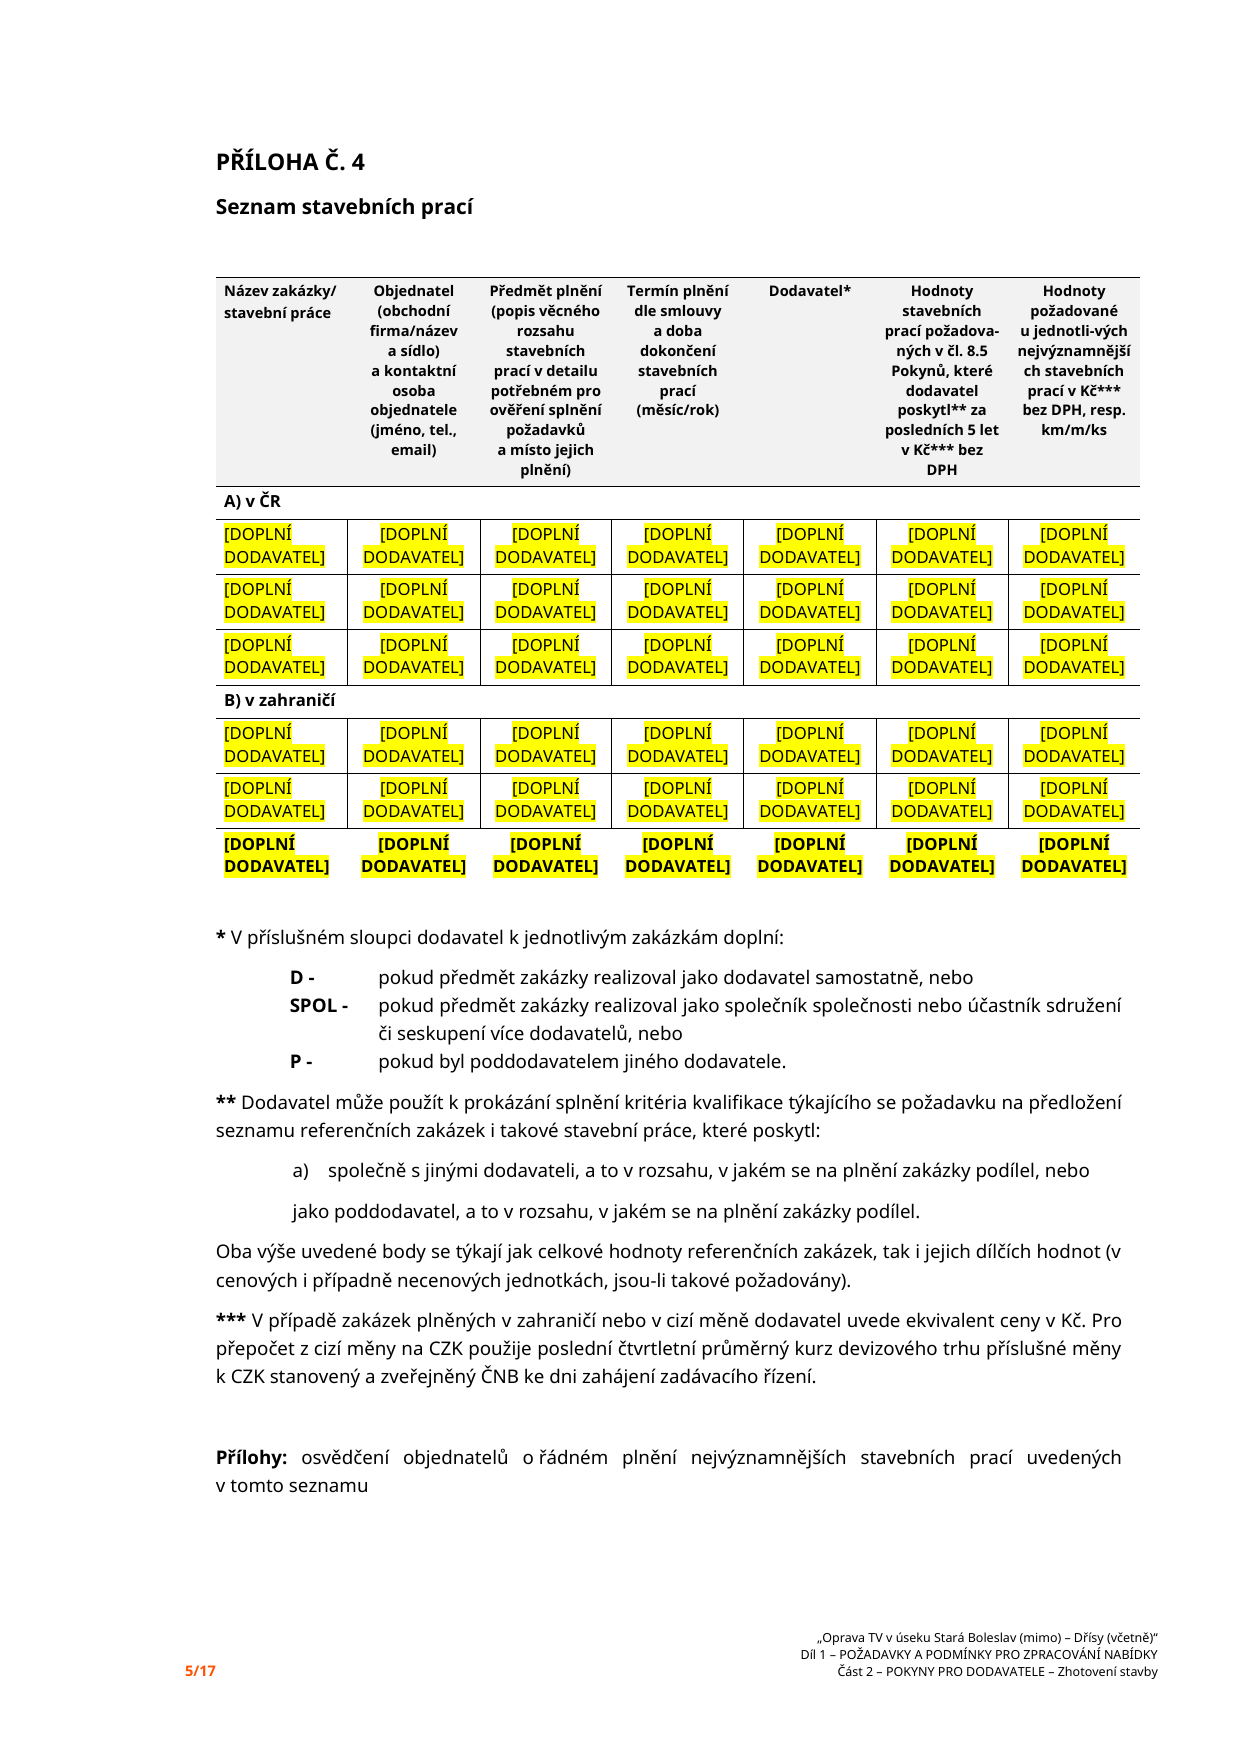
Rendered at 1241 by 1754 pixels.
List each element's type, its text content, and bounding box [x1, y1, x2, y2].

table_cell [DOPLNÍ DODAVATEL] [481, 630, 611, 685]
table_header Název zakázky/ stavební práce [216, 278, 348, 486]
table_cell [DOPLNÍ DODAVATEL] [612, 829, 744, 884]
table_cell [DOPLNÍ DODAVATEL] [216, 829, 348, 884]
table_cell [DOPLNÍ DODAVATEL] [1009, 575, 1140, 629]
table_cell [DOPLNÍ DODAVATEL] [612, 575, 743, 629]
text jako poddodavatel, a to v rozsahu, v jakém se na plnění zakázky podílel. [292, 1198, 1122, 1224]
table_header Objednatel (obchodní firma/název a sídlo) a kontaktní osoba objednatele (jméno, tel., email) [348, 278, 480, 486]
table_cell [DOPLNÍ DODAVATEL] [612, 630, 743, 685]
text Přílohy: osvědčení objednatelů o řádném plnění nejvýznamnějších stavebních prací uvedených v tomto seznamu [216, 1444, 1122, 1498]
table_cell [DOPLNÍ DODAVATEL] [744, 829, 876, 884]
table_cell [DOPLNÍ DODAVATEL] [1009, 774, 1140, 828]
table_cell B) v zahraničí [216, 686, 1140, 717]
table_cell [DOPLNÍ DODAVATEL] [348, 575, 480, 629]
table_cell [DOPLNÍ DODAVATEL] [744, 520, 876, 574]
text Seznam stavebních prací [216, 192, 1122, 221]
table_cell [DOPLNÍ DODAVATEL] [612, 774, 743, 828]
table_cell [DOPLNÍ DODAVATEL] [1008, 829, 1140, 884]
table_cell [DOPLNÍ DODAVATEL] [481, 719, 611, 773]
table_cell [DOPLNÍ DODAVATEL] [216, 630, 347, 685]
table_cell [DOPLNÍ DODAVATEL] [348, 719, 480, 773]
table_cell A) v ČR [216, 487, 1140, 518]
text SPOL - pokud předmět zakázky realizoval jako společník společnosti nebo účastník sdružení či seskupení více dodavatelů, nebo [289, 993, 1122, 1046]
table_cell [DOPLNÍ DODAVATEL] [480, 829, 612, 884]
table_header Hodnoty stavebních prací požadova- ných v čl. 8.5 Pokynů, které dodavatel poskytl** za posledních 5 let v Kč*** bez DPH [876, 278, 1008, 486]
table_cell [DOPLNÍ DODAVATEL] [216, 774, 347, 828]
table_cell [DOPLNÍ DODAVATEL] [744, 575, 876, 629]
table_cell [DOPLNÍ DODAVATEL] [877, 719, 1008, 773]
table_cell [DOPLNÍ DODAVATEL] [876, 829, 1008, 884]
table_cell [DOPLNÍ DODAVATEL] [877, 520, 1008, 574]
table_cell [DOPLNÍ DODAVATEL] [481, 774, 611, 828]
table_cell [DOPLNÍ DODAVATEL] [1009, 520, 1140, 574]
text *** V případě zakázek plněných v zahraničí nebo v cizí měně dodavatel uvede ekvivalent ceny v Kč. Pro přepočet z cizí měny na CZK použije poslední čtvrtletní průměrný kurz devizového trhu příslušné měny k CZK stanovený a zveřejněný ČNB ke dni zahájení zadávacího řízení. [216, 1307, 1122, 1389]
list společně s jinými dodavateli, a to v rozsahu, v jakém se na plnění zakázky podílel, nebo [292, 1158, 1122, 1183]
table_cell [DOPLNÍ DODAVATEL] [481, 520, 611, 574]
table_header Hodnoty požadované u jednotli-vých nejvýznamnějších stavebních prací v Kč*** bez DPH, resp. km/m/ks [1008, 278, 1140, 486]
table_cell [DOPLNÍ DODAVATEL] [348, 520, 480, 574]
table_cell [DOPLNÍ DODAVATEL] [216, 575, 347, 629]
text Oba výše uvedené body se týkají jak celkové hodnoty referenčních zakázek, tak i jejich dílčích hodnot (v cenových i případně necenových jednotkách, jsou-li takové požadovány). [216, 1239, 1122, 1292]
text ** Dodavatel může použít k prokázání splnění kritéria kvalifikace týkajícího se požadavku na předložení seznamu referenčních zakázek i takové stavební práce, které poskytl: [216, 1089, 1122, 1143]
table_cell [DOPLNÍ DODAVATEL] [348, 829, 480, 884]
text D - pokud předmět zakázky realizoval jako dodavatel samostatně, nebo [289, 965, 1122, 990]
table_cell [DOPLNÍ DODAVATEL] [348, 630, 480, 685]
table_cell [DOPLNÍ DODAVATEL] [744, 719, 876, 773]
text * V příslušném sloupci dodavatel k jednotlivým zakázkám doplní: [216, 924, 1122, 950]
table_header Dodavatel* [744, 278, 876, 486]
table_header Předmět plnění (popis věcného rozsahu stavebních prací v detailu potřebném pro ověření splnění požadavků a místo jejich plnění) [480, 278, 612, 486]
table_cell [DOPLNÍ DODAVATEL] [216, 520, 347, 574]
table_cell [DOPLNÍ DODAVATEL] [481, 575, 611, 629]
table_cell [DOPLNÍ DODAVATEL] [877, 575, 1008, 629]
table_cell [DOPLNÍ DODAVATEL] [744, 774, 876, 828]
table_cell [DOPLNÍ DODAVATEL] [744, 630, 876, 685]
table_cell [DOPLNÍ DODAVATEL] [877, 630, 1008, 685]
table_cell [DOPLNÍ DODAVATEL] [348, 774, 480, 828]
table_cell [DOPLNÍ DODAVATEL] [1009, 719, 1140, 773]
text P - pokud byl poddodavatelem jiného dodavatele. [289, 1049, 1122, 1074]
table_cell [DOPLNÍ DODAVATEL] [612, 719, 743, 773]
table_cell [DOPLNÍ DODAVATEL] [1009, 630, 1140, 685]
table_cell [DOPLNÍ DODAVATEL] [612, 520, 743, 574]
text Příloha č. 4 [216, 146, 1122, 177]
table_cell [DOPLNÍ DODAVATEL] [216, 719, 347, 773]
table_cell [DOPLNÍ DODAVATEL] [877, 774, 1008, 828]
table_header Termín plnění dle smlouvy a doba dokončení stavebních prací (měsíc/rok) [612, 278, 744, 486]
